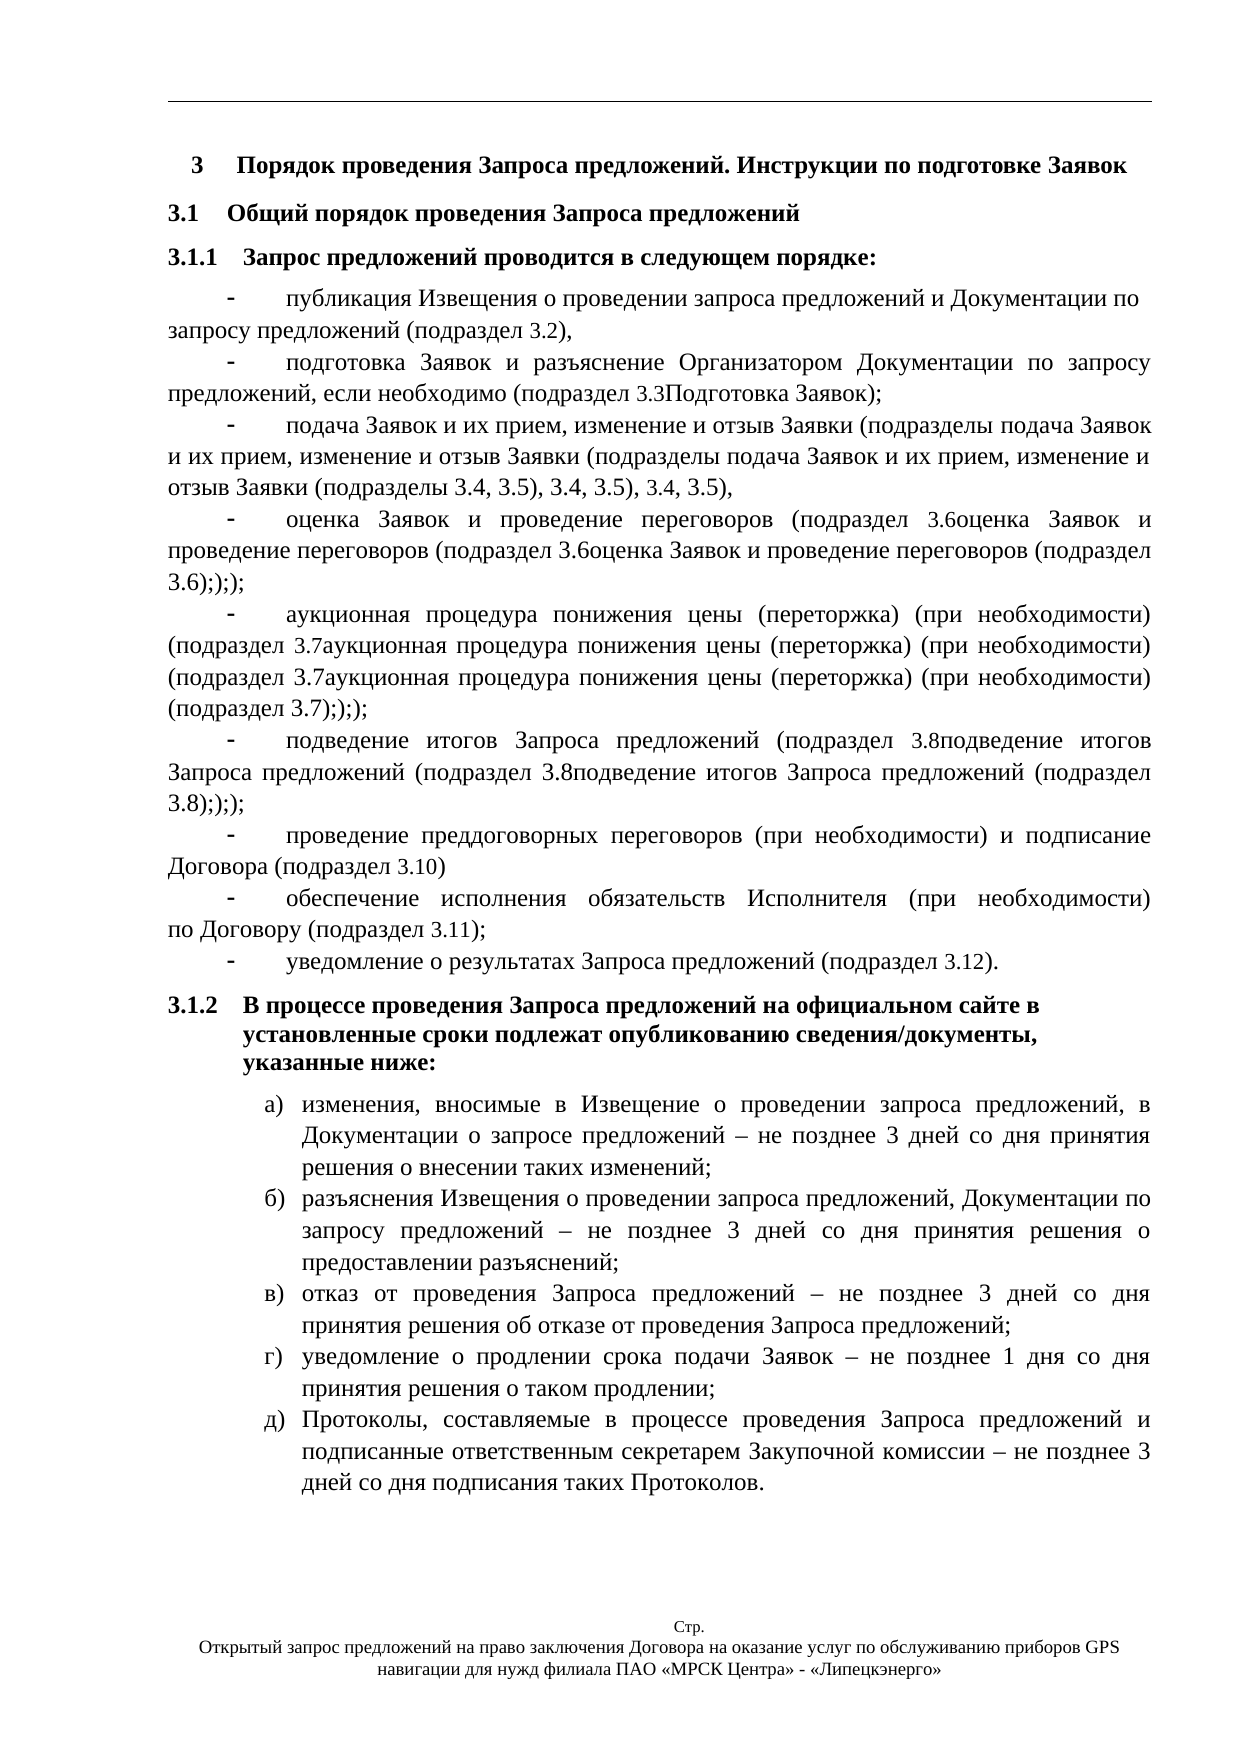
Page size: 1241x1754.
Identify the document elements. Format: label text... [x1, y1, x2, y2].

subtitle В процессе проведения Запроса предложений на официальном сайте в установленные сроки подлежат опубликованию сведения/документы, указанные ниже: [168, 990, 1152, 1076]
list отказ от проведения Запроса предложений – не позднее 3 дней со дня принятия решения об отказе от проведения Запроса предложений; [264, 1278, 1152, 1338]
list подготовка Заявок и разъяснение Организатором Документации по запросу предложений, если необходимо (подраздел 3.3); [168, 347, 1152, 407]
list подача Заявок и их прием, изменение и отзыв Заявки (подразделы 3.4, 3.5), [168, 410, 1152, 501]
list проведение преддоговорных переговоров (при необходимости) и подписание Договора (подраздел 3.10) [168, 820, 1152, 880]
subtitle Порядок проведения Запроса предложений. Инструкции по подготовке Заявок [166, 150, 1152, 179]
list оценка Заявок и проведение переговоров (подраздел 3.6); [168, 504, 1152, 596]
list подведение итогов Запроса предложений (подраздел 3.8); [168, 725, 1152, 817]
subtitle Запрос предложений проводится в следующем порядке: [168, 242, 1152, 271]
list Протоколы, составляемые в процессе проведения Запроса предложений и подписанные ответственным секретарем Закупочной комиссии – не позднее 3 дней со дня подписания таких Протоколов. [264, 1404, 1152, 1496]
subtitle Общий порядок проведения Запроса предложений [168, 198, 1152, 227]
list аукционная процедура понижения цены (переторжка) (при необходимости) (подраздел 3.7); [168, 599, 1152, 722]
list уведомление о результатах Запроса предложений (подраздел 3.12). [168, 946, 1152, 975]
list изменения, вносимые в Извещение о проведении запроса предложений, в Документации о запросе предложений – не позднее 3 дней со дня принятия решения о внесении таких изменений; [264, 1089, 1152, 1181]
list уведомление о продлении срока подачи Заявок – не позднее 1 дня со дня принятия решения о таком продлении; [264, 1341, 1152, 1402]
list разъяснения Извещения о проведении запроса предложений, Документации по запросу предложений – не позднее 3 дней со дня принятия решения о предоставлении разъяснений; [264, 1183, 1152, 1275]
list публикация Извещения о проведении запроса предложений и Документации по запросу предложений (подраздел 3.2), [168, 283, 1152, 344]
list обеспечение исполнения обязательств Исполнителя (при необходимости) по Договору (подраздел 3.11); [168, 883, 1152, 943]
